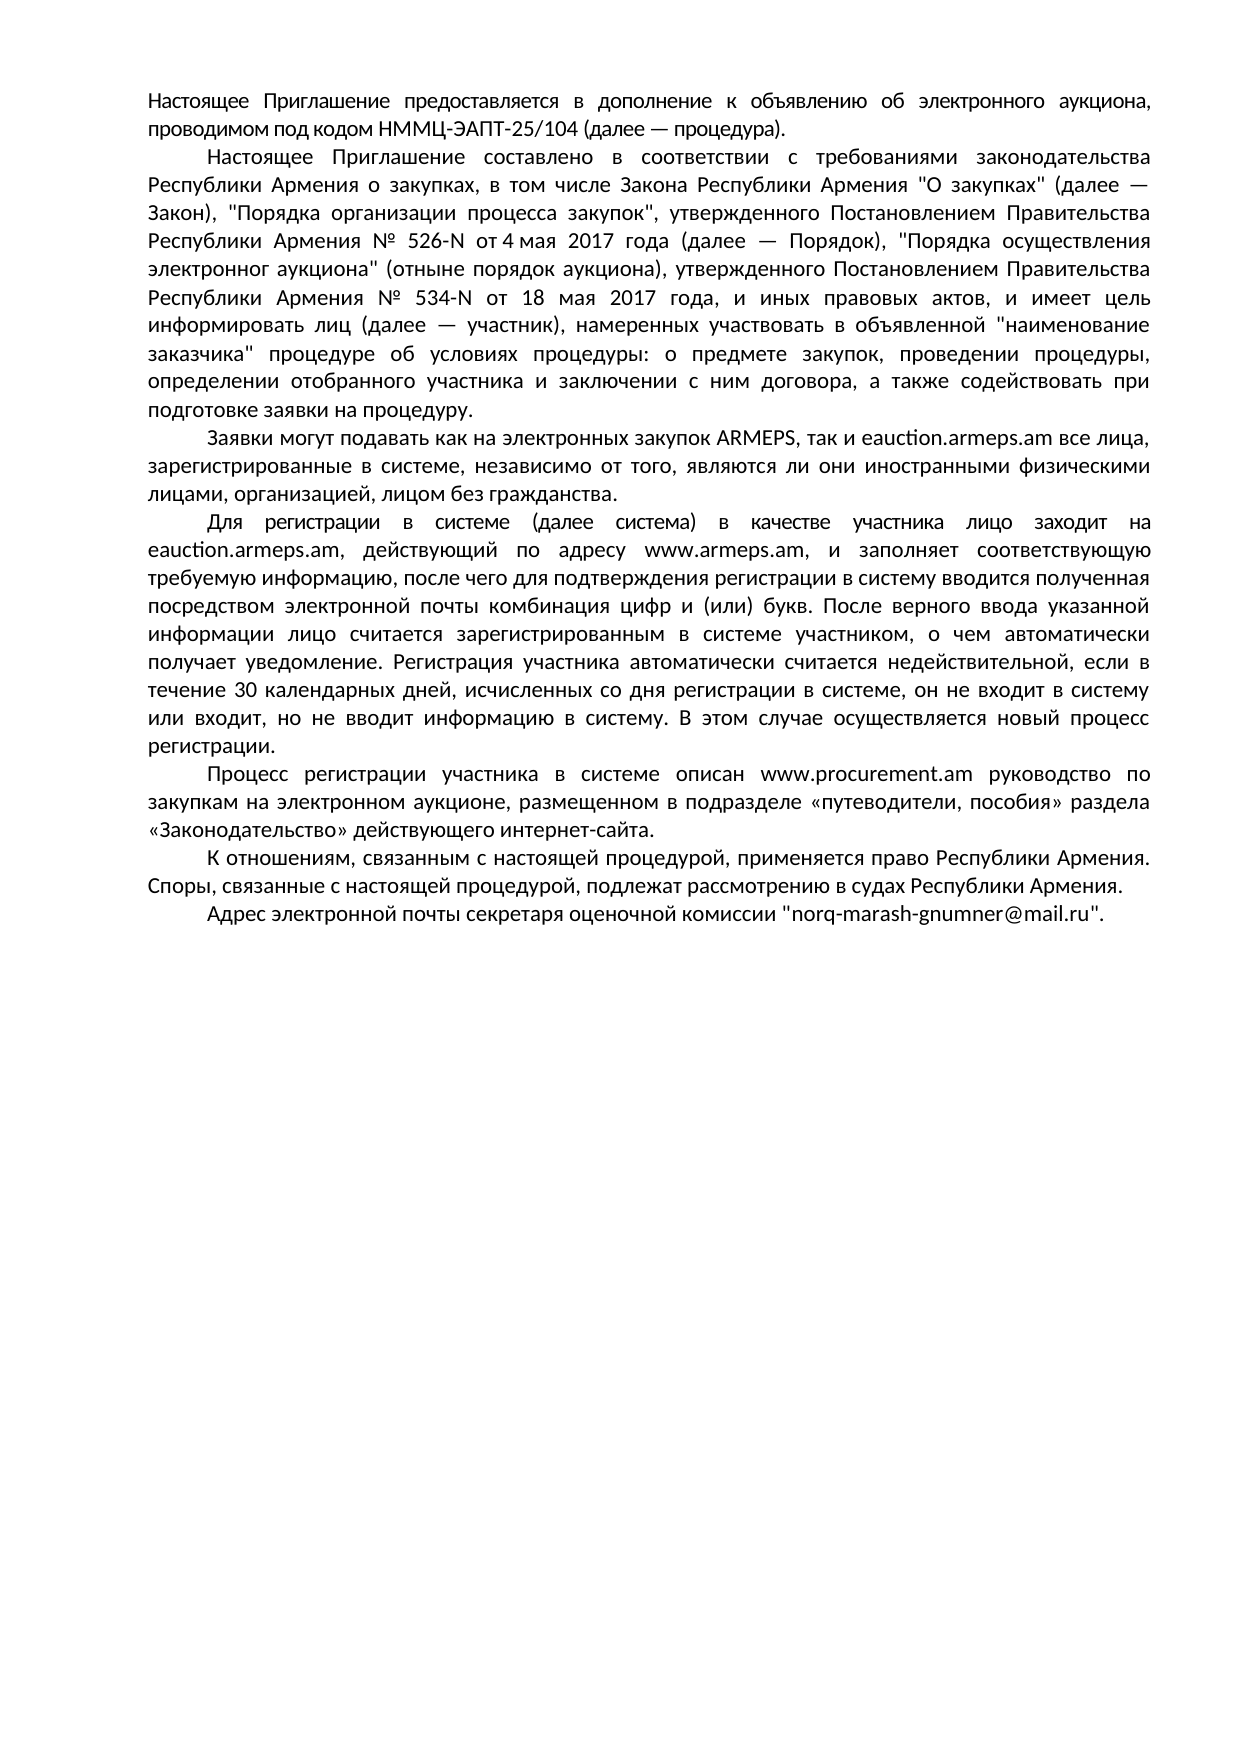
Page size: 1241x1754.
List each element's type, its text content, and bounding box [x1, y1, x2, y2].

text Настоящее Приглашение составлено в соответствии с требованиями законодательства Республики Армения о закупках, в том числе Закона Республики Армения "О закупках" (далее — Закон), "Порядка организации процесса закупок", утвержденного Постановлением Правительства Республики Армения № 526-N от 4 мая 2017 года (далее — Порядок), "Порядка осуществления электронног аукциона" (отныне порядок аукциона), утвержденного Постановлением Правительства Республики Армения № 534-N от 18 мая 2017 года, и иных правовых актов, и имеет цель информировать лиц (далее — участник), намеренных участвовать в объявленной "наименование заказчика" процедуре об условиях процедуры: о предмете закупок, проведении процедуры, определении отобранного участника и заключении с ним договора, а также содействовать при подготовке заявки на процедуру. [148, 142, 1152, 423]
text Заявки могут подавать как на электронных закупок ARMEPS, так и eauction.armeps.am все лица, зарегистрированные в системе, независимо от того, являются ли они иностранными физическими лицами, организацией, лицом без гражданства. [148, 423, 1152, 507]
text Процесс регистрации участника в системе описан www.procurement.am руководство по закупкам на электронном аукционе, размещенном в подразделе «путеводители, пособия» раздела «Законодательство» действующего интернет-сайта. [148, 759, 1152, 843]
text Для регистрации в системе (далее система) в качестве участника лицо заходит на eauction.armeps.am, действующий по адресу www.armeps.am, и заполняет соответствующую требуемую информацию, после чего для подтверждения регистрации в систему вводится полученная посредством электронной почты комбинация цифр и (или) букв. После верного ввода указанной информации лицо считается зарегистрированным в системе участником, о чем автоматически получает уведомление. Регистрация участника автоматически считается недействительной, если в течение 30 календарных дней, исчисленных со дня регистрации в системе, он не входит в систему или входит, но не вводит информацию в систему. В этом случае осуществляется новый процесс регистрации. [148, 507, 1152, 759]
text Адрес электронной почты секретаря оценочной комиссии "norq-marash-gnumner@mail.ru". [148, 899, 1152, 927]
text К отношениям, связанным с настоящей процедурой, применяется право Республики Армения. Споры, связанные с настоящей процедурой, подлежат рассмотрению в судах Республики Армения. [148, 843, 1152, 899]
text Настоящее Приглашение предоставляется в дополнение к объявлению об электронного аукциона, проводимом под кодом НММЦ-ЭАПТ-25/104 (далее — процедура). [148, 86, 1152, 142]
